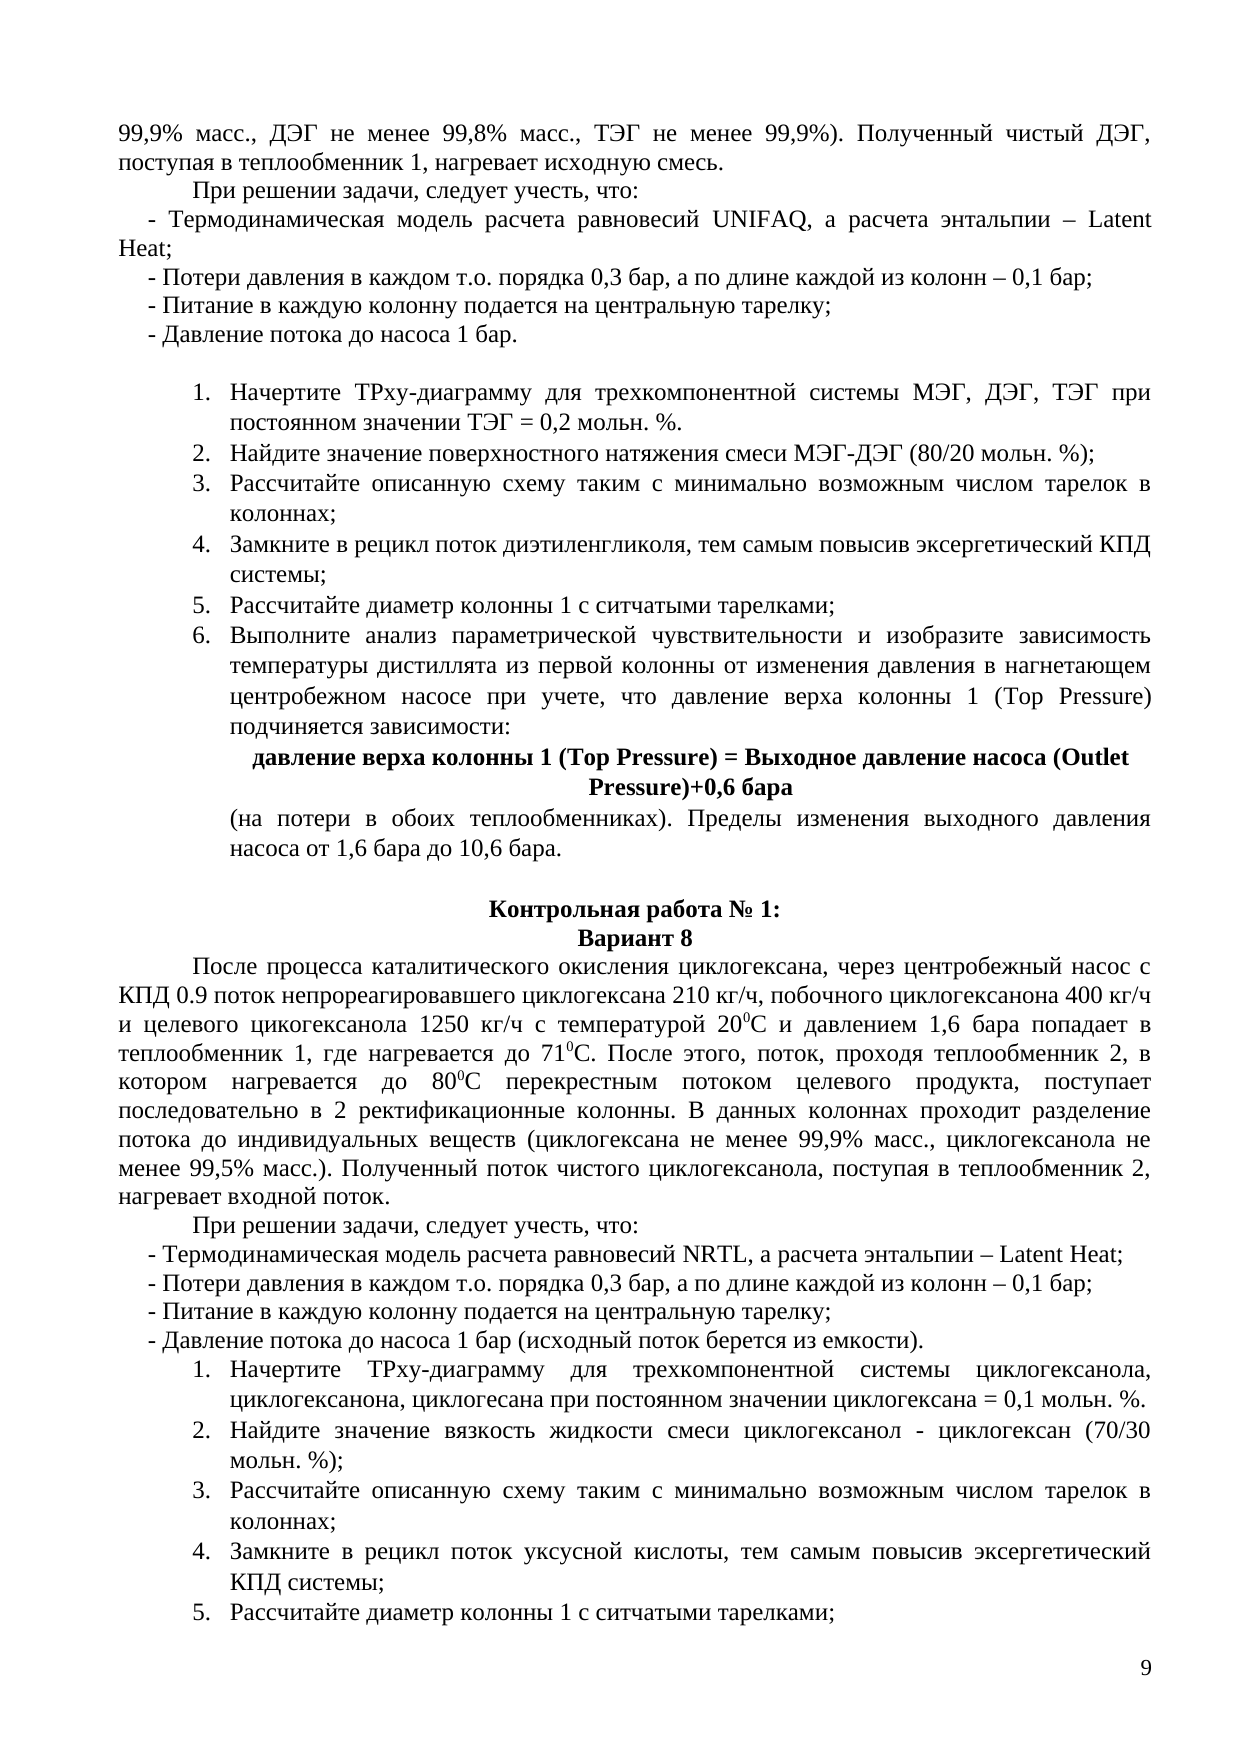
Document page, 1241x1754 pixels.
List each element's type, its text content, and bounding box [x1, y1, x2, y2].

text (на потери в обоих теплообменниках). Пределы изменения выходного давления насоса от 1,6 бара до 10,6 бара. [229, 803, 1152, 862]
text При решении задачи, следует учесть, что: [118, 1210, 1152, 1239]
list Рассчитайте описанную схему таким с минимально возможным числом тарелок в колоннах; [192, 468, 1152, 527]
text Вариант 8 [118, 923, 1152, 951]
text давление верха колонны 1 (Top Pressure) = Выходное давление насоса (Outlet Pressure)+0,6 бара [229, 742, 1152, 801]
text - Давление потока до насоса 1 бар. [118, 319, 1152, 348]
text - Термодинамическая модель расчета равновесий UNIFAQ, а расчета энтальпии – Latent Heat; [118, 204, 1152, 262]
list Замкните в рецикл поток диэтиленгликоля, тем самым повысив эксергетический КПД системы; [192, 529, 1152, 588]
text - Термодинамическая модель расчета равновесий NRTL, а расчета энтальпии – Latent Heat; [118, 1239, 1152, 1268]
text - Питание в каждую колонну подается на центральную тарелку; [118, 1296, 1152, 1325]
text При решении задачи, следует учесть, что: [118, 176, 1152, 204]
text - Потери давления в каждом т.о. порядка 0,3 бар, а по длине каждой из колонн – 0,1 бар; [118, 1268, 1152, 1296]
list Начертите TPxy-диаграмму для трехкомпонентной системы циклогексанола, циклогексанона, циклогесана при постоянном значении циклогексана = 0,1 мольн. %. [192, 1354, 1152, 1413]
text - Потери давления в каждом т.о. порядка 0,3 бар, а по длине каждой из колонн – 0,1 бар; [118, 262, 1152, 291]
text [118, 118, 1152, 176]
list Найдите значение поверхностного натяжения смеси МЭГ-ДЭГ (80/20 мольн. %); [192, 438, 1152, 466]
list Выполните анализ параметрической чувствительности и изобразите зависимость температуры дистиллята из первой колонны от изменения давления в нагнетающем центробежном насосе при учете, что давление верха колонны 1 (Top Pressure) подчиняется зависимости: [192, 620, 1152, 740]
list Начертите TPxy-диаграмму для трехкомпонентной системы МЭГ, ДЭГ, ТЭГ при постоянном значении ТЭГ = 0,2 мольн. %. [192, 377, 1152, 436]
text - Давление потока до насоса 1 бар (исходный поток берется из емкости). [118, 1325, 1152, 1354]
list Рассчитайте диаметр колонны 1 с ситчатыми тарелками; [192, 590, 1152, 618]
text Контрольная работа № 1: [118, 894, 1152, 923]
text После процесса каталитического окисления циклогексана, через центробежный насос с КПД 0.9 поток непрореагировавшего циклогексана 210 кг/ч, побочного циклогексанона 400 кг/ч и целевого цикогексанола 1250 кг/ч с температурой 200С и давлением 1,6 бара попадает в теплообменник 1, где нагревается до 710С. После этого, поток, проходя теплообменник 2, в котором нагревается до 800С перекрестным потоком целевого продукта, поступает последовательно в 2 ректификационные колонны. В данных колоннах проходит разделение потока до индивидуальных веществ (циклогексана не менее 99,9% масс., циклогексанола не менее 99,5% масс.). Полученный поток чистого циклогексанола, поступая в теплообменник 2, нагревает входной поток. [118, 951, 1152, 1210]
list Рассчитайте диаметр колонны 1 с ситчатыми тарелками; [192, 1597, 1152, 1626]
text - Питание в каждую колонну подается на центральную тарелку; [118, 291, 1152, 319]
list Рассчитайте описанную схему таким с минимально возможным числом тарелок в колоннах; [192, 1476, 1152, 1535]
list Найдите значение вязкость жидкости смеси циклогексанол - циклогексан (70/30 мольн. %); [192, 1415, 1152, 1474]
list Замкните в рецикл поток уксусной кислоты, тем самым повысив эксергетический КПД системы; [192, 1536, 1152, 1596]
